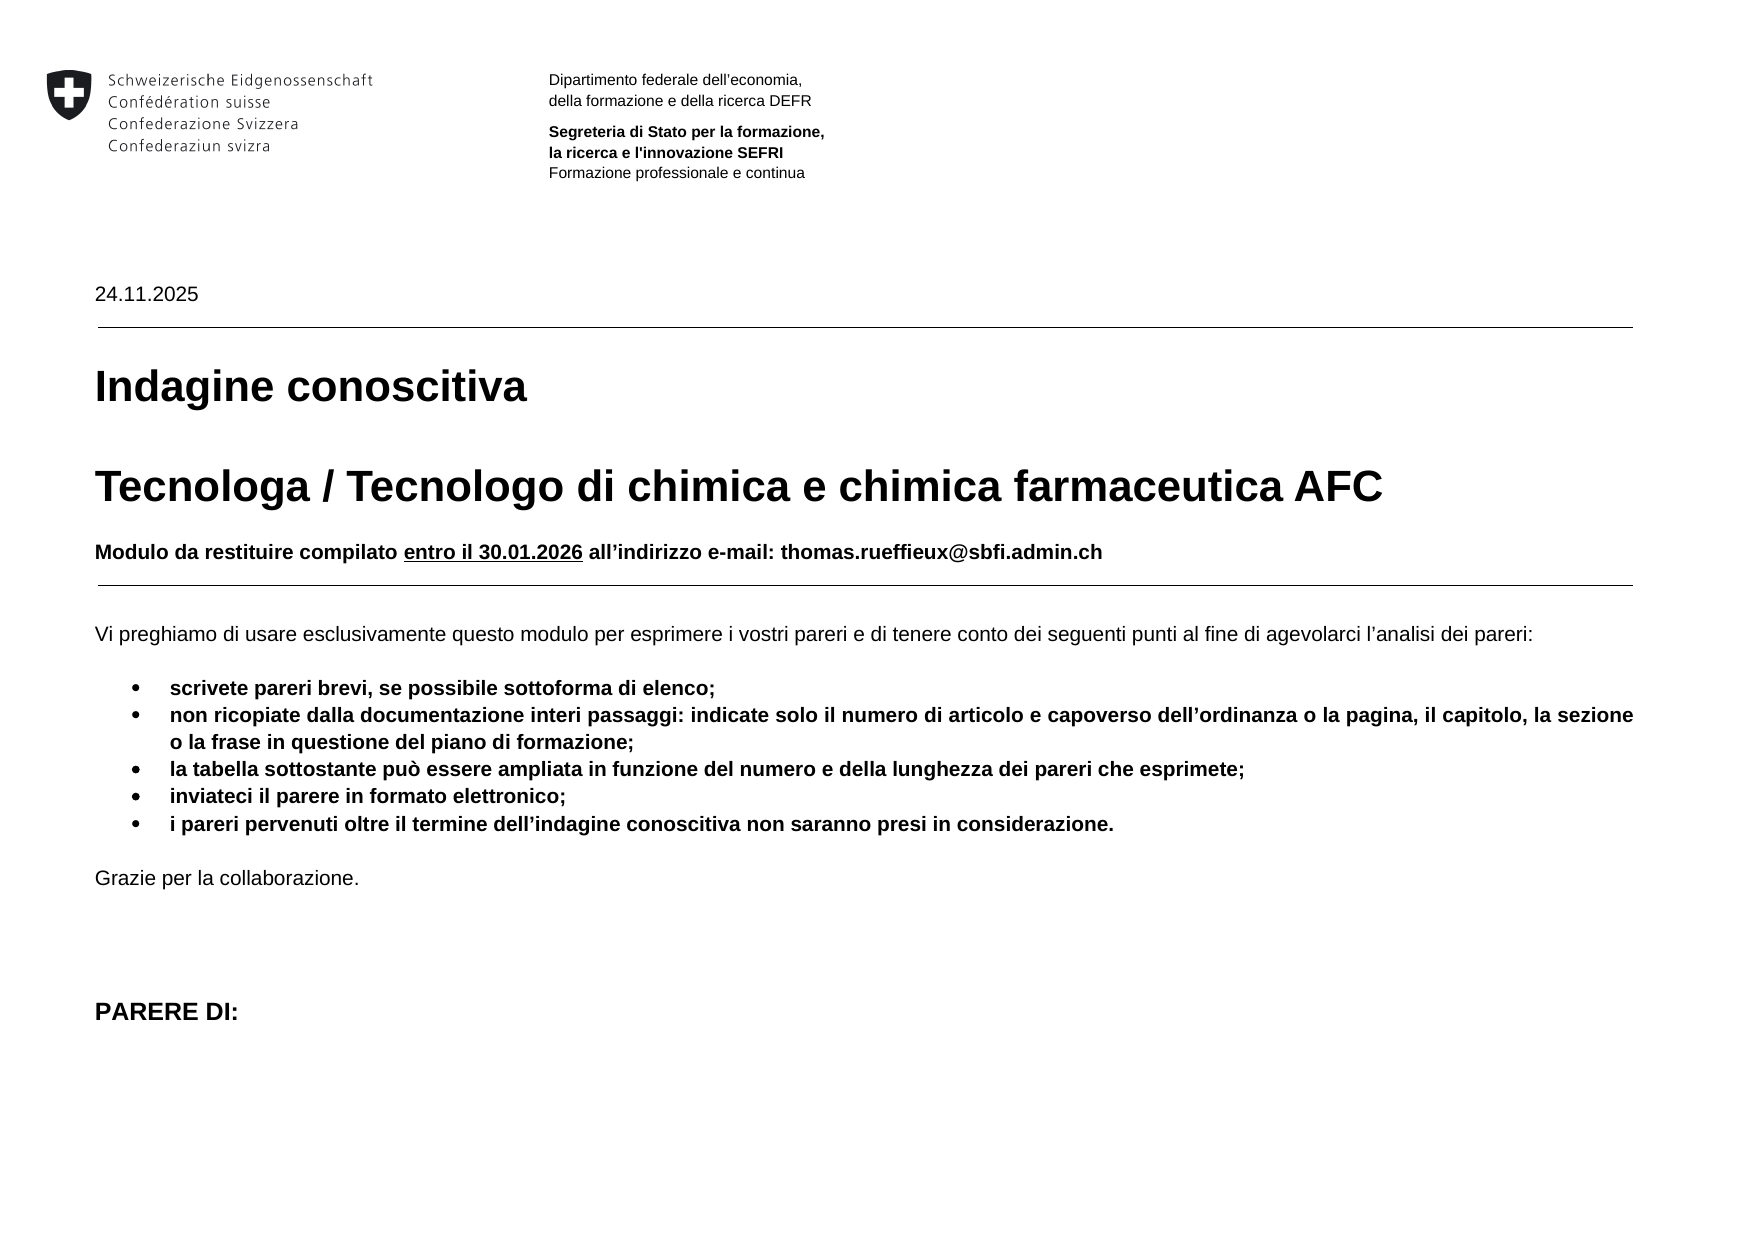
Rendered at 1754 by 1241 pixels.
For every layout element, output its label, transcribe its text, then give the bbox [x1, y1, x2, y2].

list i pareri pervenuti oltre il termine dell’indagine conoscitiva non saranno presi in considerazione. [132, 809, 1636, 836]
title Indagine conoscitiva [94, 361, 1636, 411]
text Vi preghiamo di usare esclusivamente questo modulo per esprimere i vostri pareri e di tenere conto dei seguenti punti al fine di agevolarci l’analisi dei pareri: [94, 620, 1636, 647]
text 24.11.2025 [94, 279, 1636, 307]
list inviateci il parere in formato elettronico; [132, 782, 1636, 809]
text Grazie per la collaborazione. [94, 863, 1636, 891]
text PARERE DI: [94, 972, 1636, 1026]
picture [43, 70, 374, 177]
list la tabella sottostante può essere ampliata in funzione del numero e della lunghezza dei pareri che esprimete; [132, 755, 1636, 782]
subtitle Tecnologa / Tecnologo di chimica e chimica farmaceutica AFC [94, 461, 1636, 511]
list non ricopiate dalla documentazione interi passaggi: indicate solo il numero di articolo e capoverso dell’ordinanza o la pagina, il capitolo, la sezione o la frase in questione del piano di formazione; [132, 701, 1636, 755]
list scrivete pareri brevi, se possibile sottoforma di elenco; [132, 674, 1636, 701]
subtitle Modulo da restituire compilato entro il 30.01.2026 all’indirizzo e-mail: thomas.rueffieux@sbfi.admin.ch [94, 538, 1636, 565]
